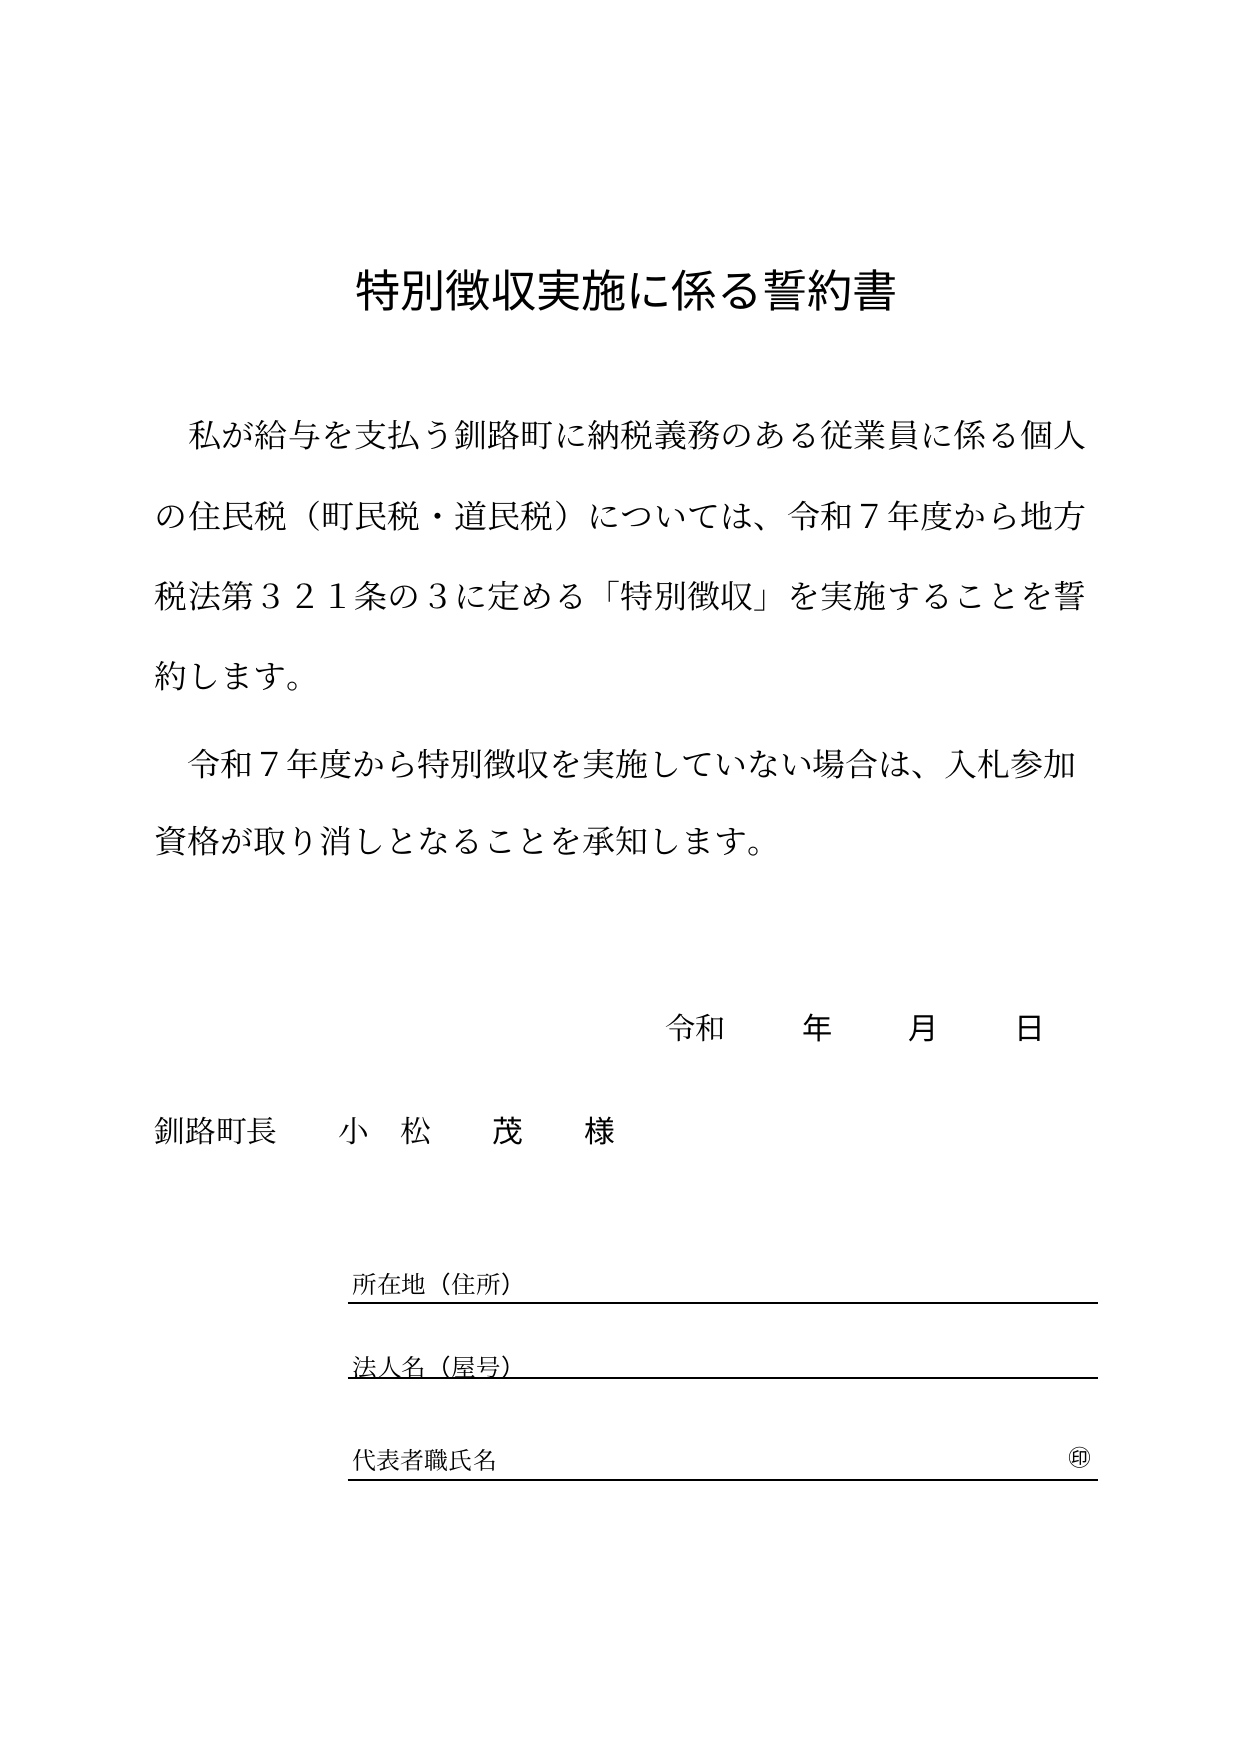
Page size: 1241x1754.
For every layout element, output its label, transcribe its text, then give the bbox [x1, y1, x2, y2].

text 私が給与を支払う釧路町に納税義務のある従業員に係る個人 の住民税（町民税・道民税）については、令和７年度から地方 税法第３２１条の３に定める「特別徴収」を実施することを誓 約します。 [154, 411, 1087, 698]
text 特別徴収実施に係る誓約書 [346, 261, 906, 312]
text 令和７年度から特別徴収を実施していない場合は、入札参加 [154, 739, 1086, 785]
text 代表者職氏名 ㊞ [352, 1442, 1107, 1476]
text 資格が取り消しとなることを承知します。 [154, 816, 789, 862]
text 所在地（住所） 法人名（屋号） [352, 1266, 534, 1384]
text 令和 年 月 日 [665, 1006, 1107, 1043]
text 釧路町長 小 松 茂 様 [154, 1108, 1107, 1146]
